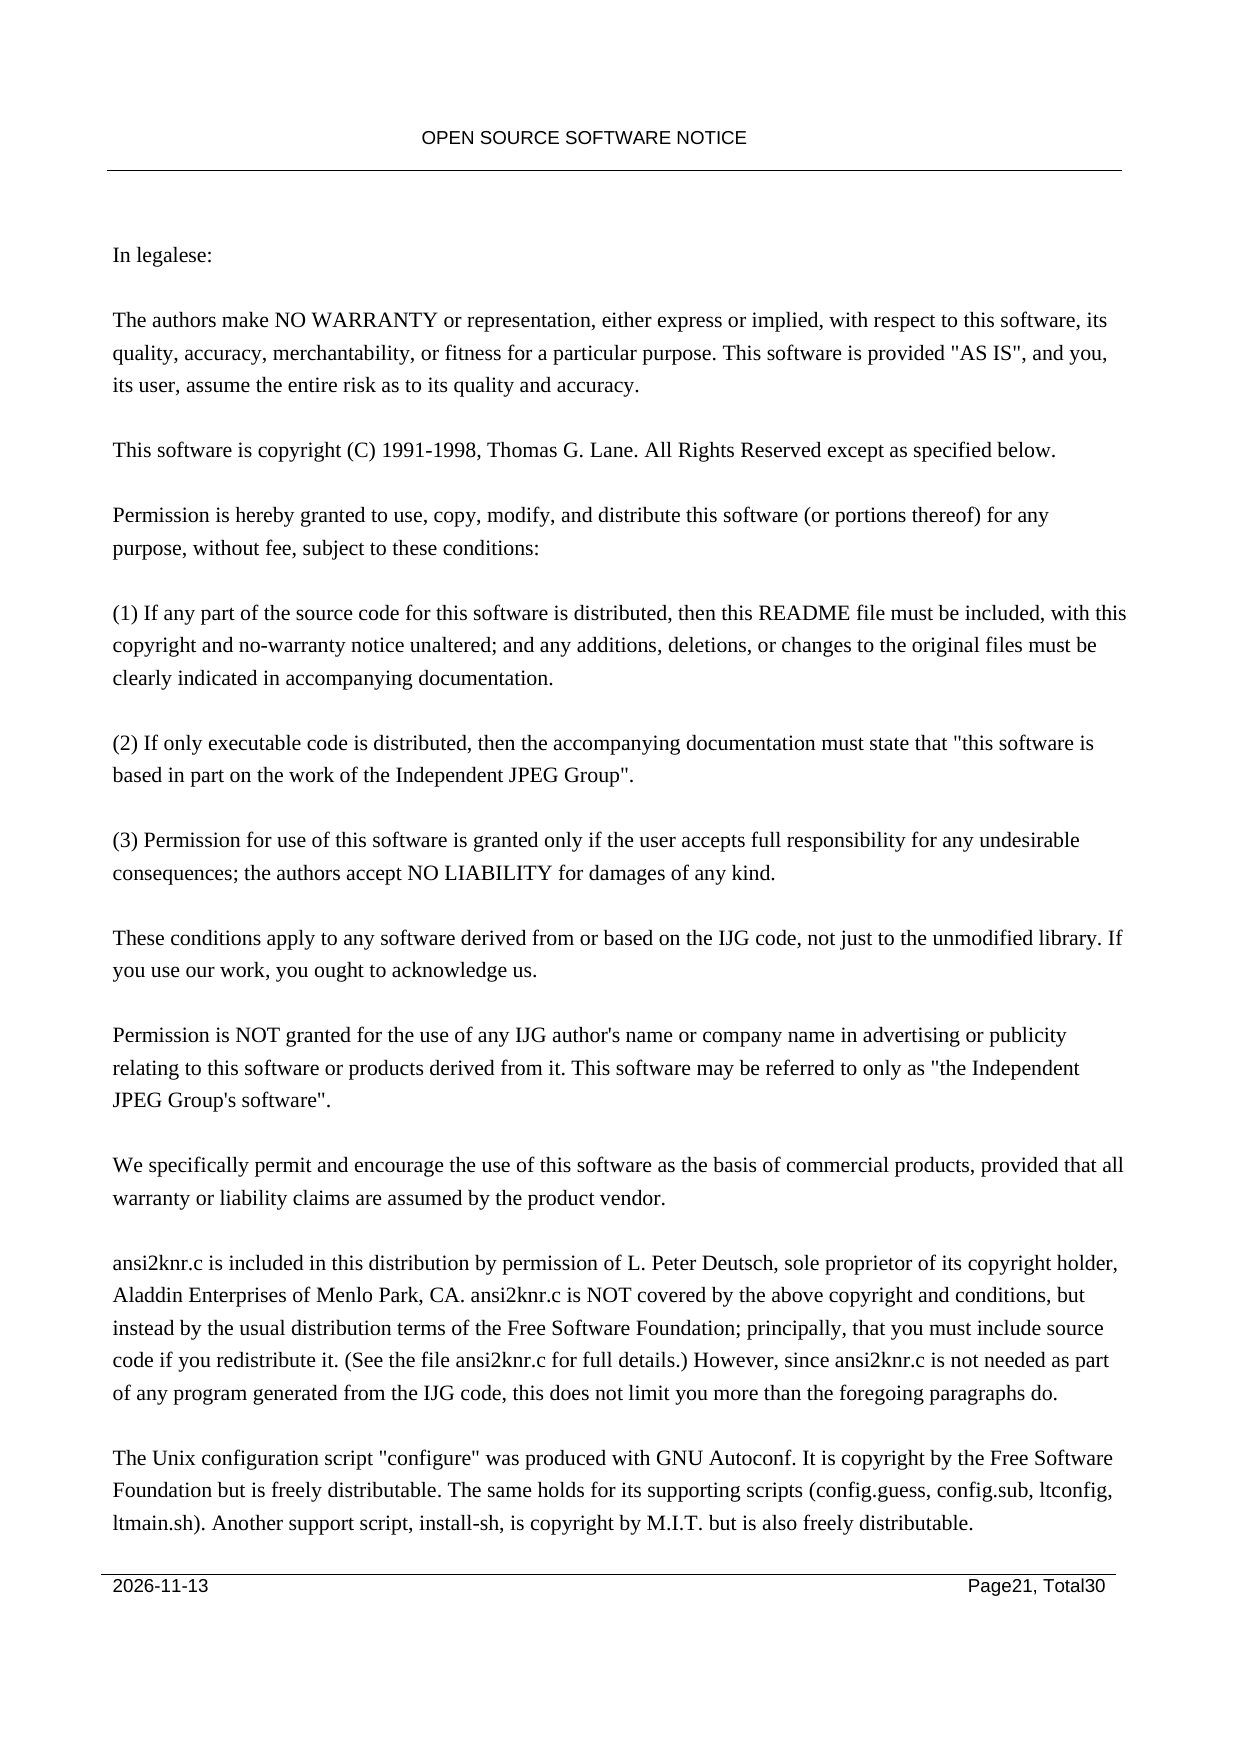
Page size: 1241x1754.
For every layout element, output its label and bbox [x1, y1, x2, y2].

text [112, 206, 1128, 1539]
